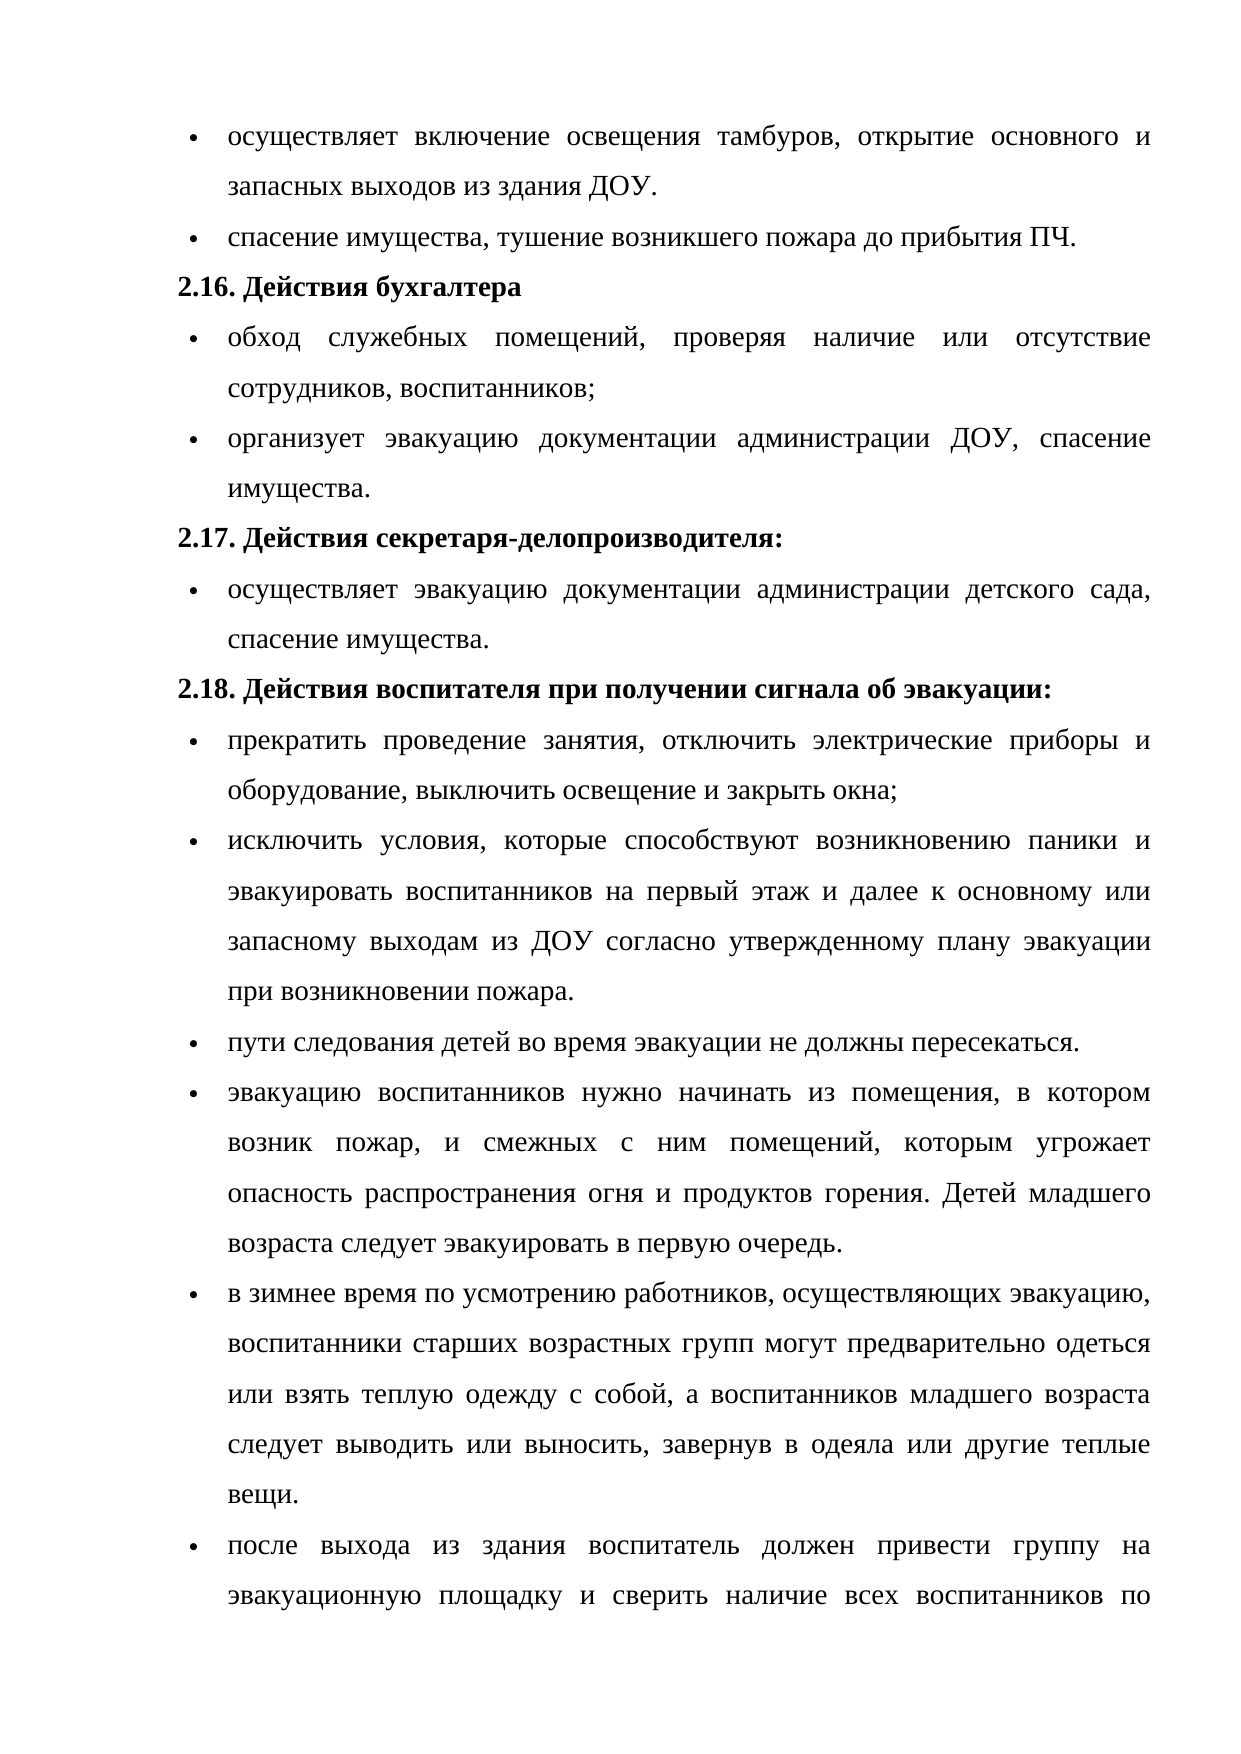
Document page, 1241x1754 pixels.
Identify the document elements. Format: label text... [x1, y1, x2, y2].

list осуществляет эвакуацию документации администрации детского сада, спасение имущества. [190, 571, 1152, 655]
list спасение имущества, тушение возникшего пожара до прибытия ПЧ. [190, 219, 1152, 252]
list обход служебных помещений, проверяя наличие или отсутствие сотрудников, воспитанников; [190, 319, 1152, 403]
list организует эвакуацию документации администрации ДОУ, спасение имущества. [190, 420, 1152, 504]
text 2.18. Действия воспитателя при получении сигнала об эвакуации: [177, 672, 1152, 705]
text 2.16. Действия бухгалтера [177, 269, 1152, 303]
list пути следования детей во время эвакуации не должны пересекаться. [190, 1024, 1152, 1057]
text 2.17. Действия секретаря-делопроизводителя: [177, 521, 1152, 554]
list прекратить проведение занятия, отключить электрические приборы и оборудование, выключить освещение и закрыть окна; [190, 722, 1152, 806]
list исключить условия, которые способствуют возникновению паники и эвакуировать воспитанников на первый этаж и далее к основному или запасному выходам из ДОУ согласно утвержденному плану эвакуации при возникновении пожара. [190, 822, 1152, 1007]
list эвакуацию воспитанников нужно начинать из помещения, в котором возник пожар, и смежных с ним помещений, которым угрожает опасность распространения огня и продуктов горения. Детей младшего возраста следует эвакуировать в первую очередь. [190, 1074, 1152, 1258]
list в зимнее время по усмотрению работников, осуществляющих эвакуацию, воспитанники старших возрастных групп могут предварительно одеться или взять теплую одежду с собой, а воспитанников младшего возраста следует выводить или выносить, завернув в одеяла или другие теплые вещи. [190, 1275, 1152, 1510]
list осуществляет включение освещения тамбуров, открытие основного и запасных выходов из здания ДОУ. [190, 118, 1152, 202]
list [190, 1527, 1152, 1611]
